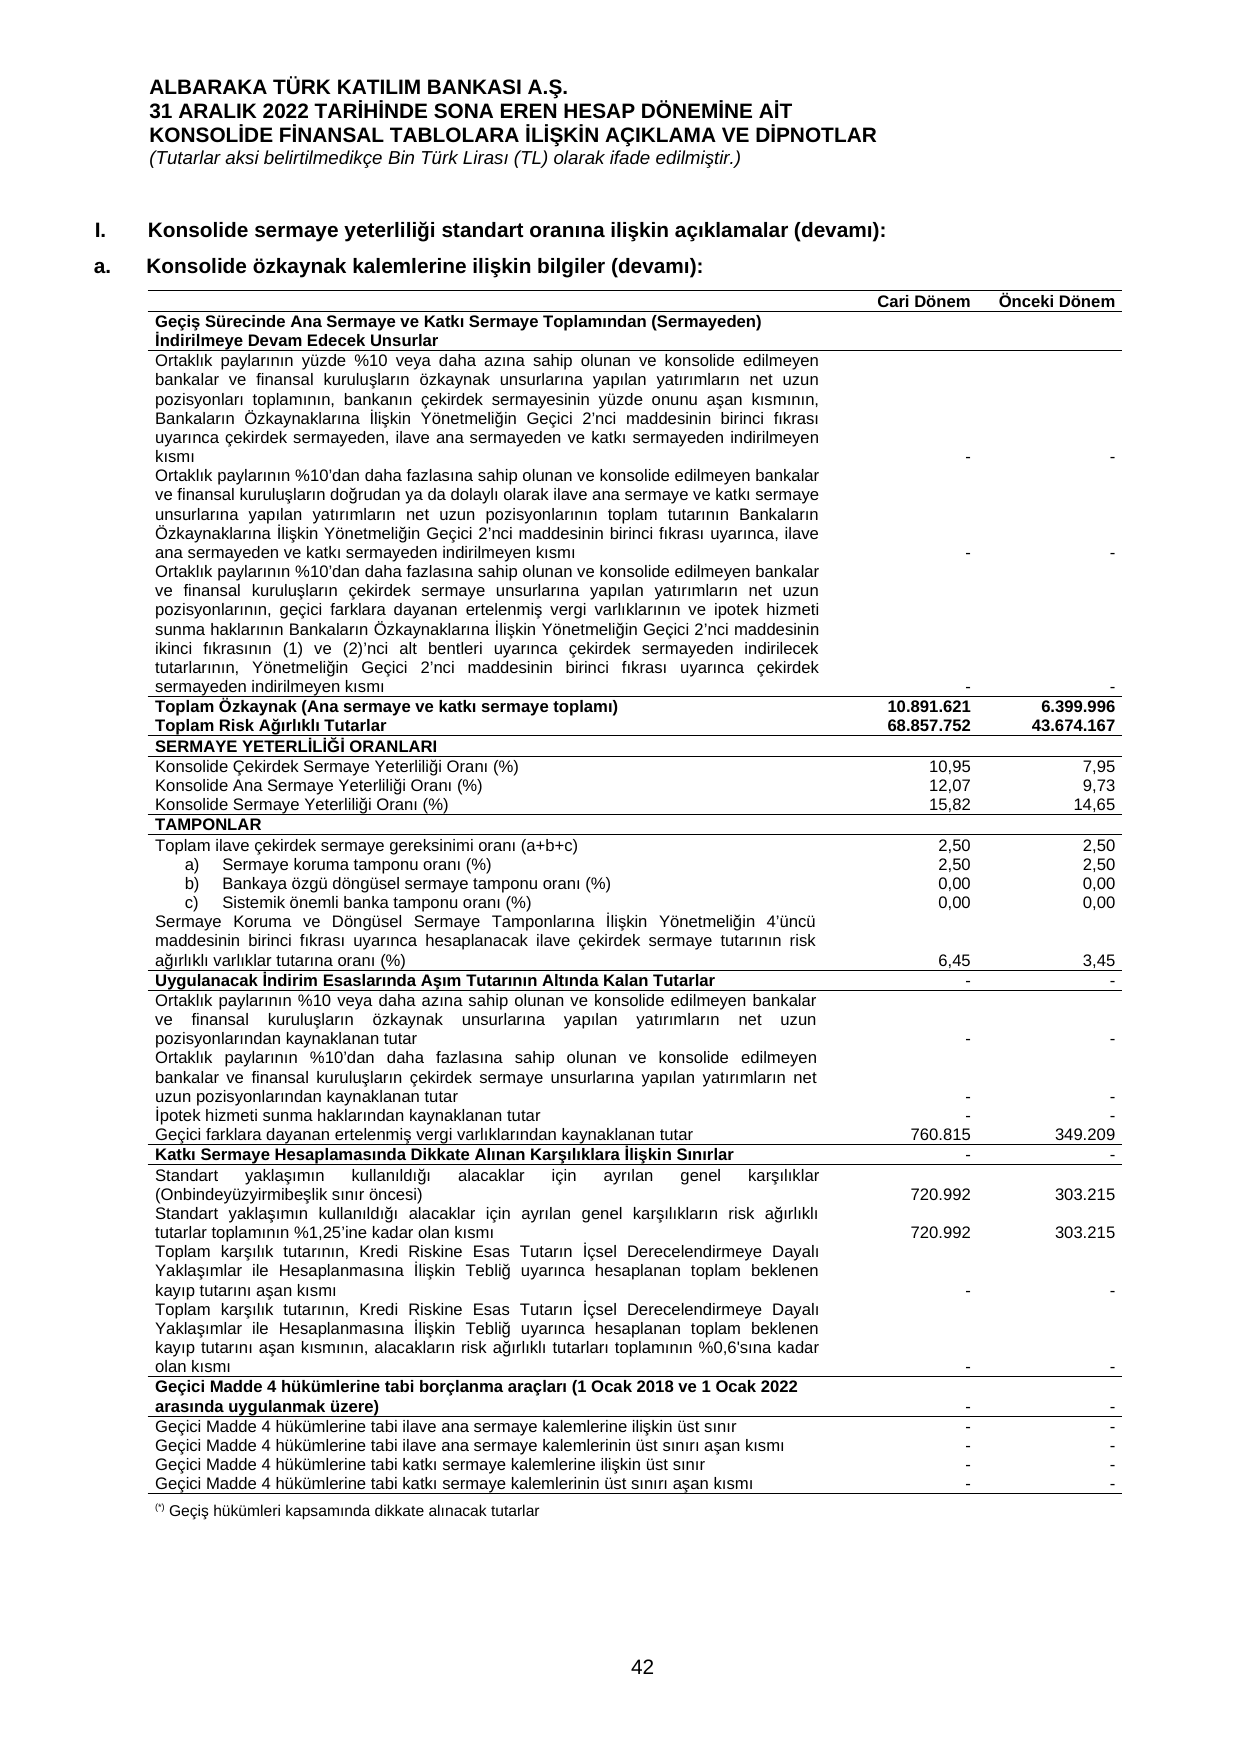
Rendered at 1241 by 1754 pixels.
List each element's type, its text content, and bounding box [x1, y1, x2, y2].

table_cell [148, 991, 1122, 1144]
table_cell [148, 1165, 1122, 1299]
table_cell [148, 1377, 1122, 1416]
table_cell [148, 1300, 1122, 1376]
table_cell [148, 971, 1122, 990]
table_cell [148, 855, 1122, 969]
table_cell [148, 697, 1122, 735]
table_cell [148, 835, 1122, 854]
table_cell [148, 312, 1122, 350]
list I. Konsolide sermaye yeterliliği standart oranına ilişkin açıklamalar (devamı): [89, 217, 1137, 241]
list Konsolide özkaynak kalemlerine ilişkin bilgiler (devamı): [94, 254, 1137, 278]
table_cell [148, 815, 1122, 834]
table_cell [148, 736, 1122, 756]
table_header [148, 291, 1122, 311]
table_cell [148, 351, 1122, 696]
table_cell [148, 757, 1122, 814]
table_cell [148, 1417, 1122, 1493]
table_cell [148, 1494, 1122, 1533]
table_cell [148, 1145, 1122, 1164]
